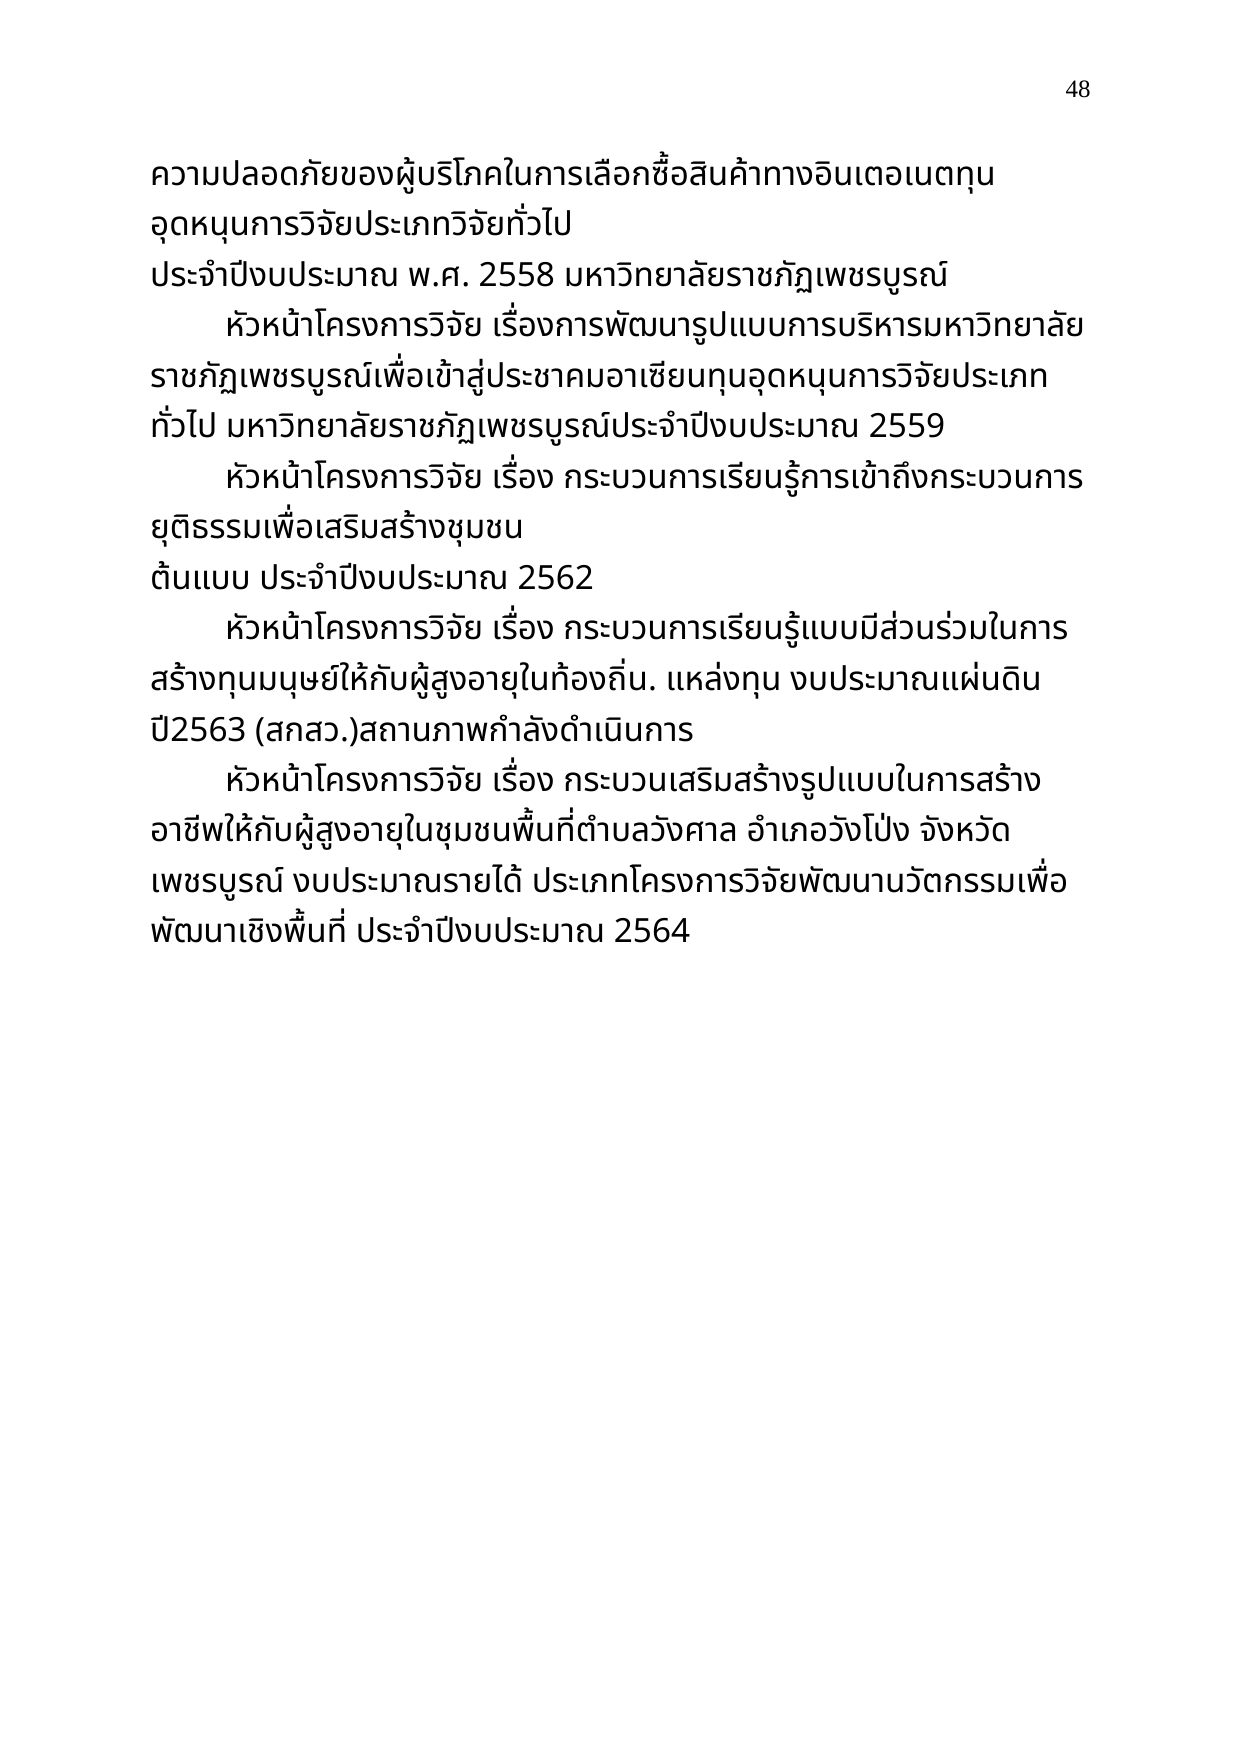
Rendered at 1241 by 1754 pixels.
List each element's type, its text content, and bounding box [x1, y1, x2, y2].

text หัวหน้าโครงการวิจัย เรื่อง กระบวนเสริมสร้างรูปแบบในการสร้างอาชีพให้กับผู้สูงอายุในชุมชนพื้นที่ตำบลวังศาล อำเภอวังโป่ง จังหวัดเพชรบูรณ์ งบประมาณรายได้ ประเภทโครงการวิจัยพัฒนานวัตกรรมเพื่อพัฒนาเชิงพื้นที่ ประจำปีงบประมาณ 2564 [150, 756, 1090, 958]
text หัวหน้าโครงการวิจัย เรื่อง กระบวนการเรียนรู้แบบมีส่วนร่วมในการสร้างทุนมนุษย์ให้กับผู้สูงอายุในท้องถิ่น. แหล่งทุน งบประมาณแผ่นดิน ปี2563 (สกสว.)สถานภาพกำลังดำเนินการ [150, 604, 1090, 756]
text ต้นแบบ ประจำปีงบประมาณ 2562 [150, 554, 1090, 604]
text ความปลอดภัยของผู้บริโภคในการเลือกซื้อสินค้าทางอินเตอเนตทุนอุดหนุนการวิจัยประเภทวิจัยทั่วไป [150, 150, 1090, 251]
text ประจำปีงบประมาณ พ.ศ. 2558 มหาวิทยาลัยราชภัฏเพชรบูรณ์ [150, 251, 1090, 301]
text หัวหน้าโครงการวิจัย เรื่องการพัฒนารูปแบบการบริหารมหาวิทยาลัยราชภัฏเพชรบูรณ์เพื่อเข้าสู่ประชาคมอาเซียนทุนอุดหนุนการวิจัยประเภททั่วไป มหาวิทยาลัยราชภัฏเพชรบูรณ์ประจำปีงบประมาณ 2559 [150, 301, 1090, 453]
text หัวหน้าโครงการวิจัย เรื่อง กระบวนการเรียนรู้การเข้าถึงกระบวนการยุติธรรมเพื่อเสริมสร้างชุมชน [150, 453, 1090, 554]
